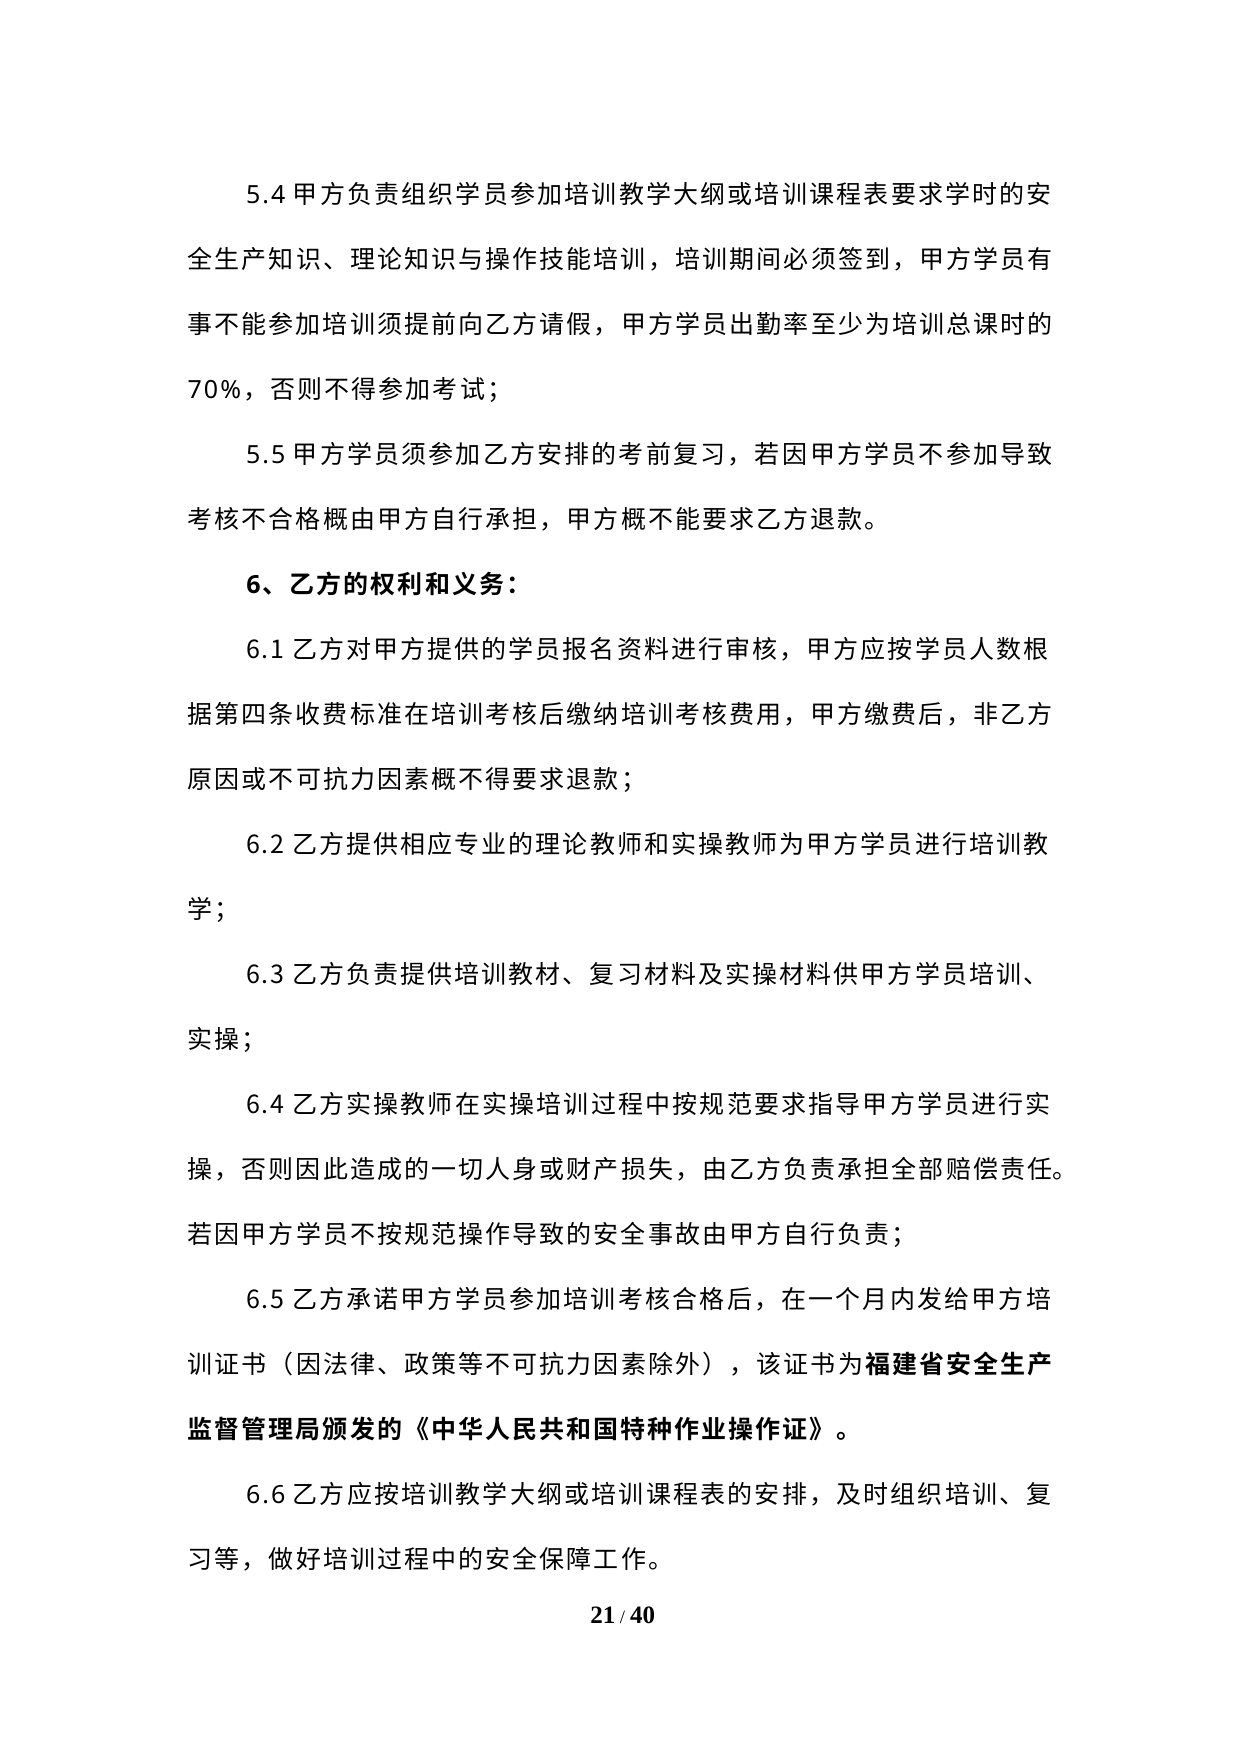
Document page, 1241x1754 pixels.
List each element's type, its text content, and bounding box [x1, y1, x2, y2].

text 6.3乙方负责提供培训教材、复习材料及实操材料供甲方学员培训、实操； [187, 940, 1053, 1070]
text 6.6乙方应按培训教学大纲或培训课程表的安排，及时组织培训、复习等，做好培训过程中的安全保障工作。 [187, 1460, 1053, 1590]
text 6.1乙方对甲方提供的学员报名资料进行审核，甲方应按学员人数根据第四条收费标准在培训考核后缴纳培训考核费用，甲方缴费后，非乙方原因或不可抗力因素概不得要求退款； [187, 615, 1053, 810]
text 6.5乙方承诺甲方学员参加培训考核合格后，在一个月内发给甲方培训证书（因法律、政策等不可抗力因素除外），该证书为福建省安全生产监督管理局颁发的《中华人民共和国特种作业操作证》。 [187, 1265, 1053, 1460]
text 6.4乙方实操教师在实操培训过程中按规范要求指导甲方学员进行实操，否则因此造成的一切人身或财产损失，由乙方负责承担全部赔偿责任。若因甲方学员不按规范操作导致的安全事故由甲方自行负责； [187, 1070, 1053, 1265]
text 6、乙方的权利和义务： [187, 550, 1053, 615]
text 6.2乙方提供相应专业的理论教师和实操教师为甲方学员进行培训教学； [187, 810, 1053, 940]
text 5.5甲方学员须参加乙方安排的考前复习，若因甲方学员不参加导致考核不合格概由甲方自行承担，甲方概不能要求乙方退款。 [187, 420, 1053, 550]
text 5.4甲方负责组织学员参加培训教学大纲或培训课程表要求学时的安全生产知识、理论知识与操作技能培训，培训期间必须签到，甲方学员有事不能参加培训须提前向乙方请假，甲方学员出勤率至少为培训总课时的70%，否则不得参加考试； [187, 160, 1053, 420]
